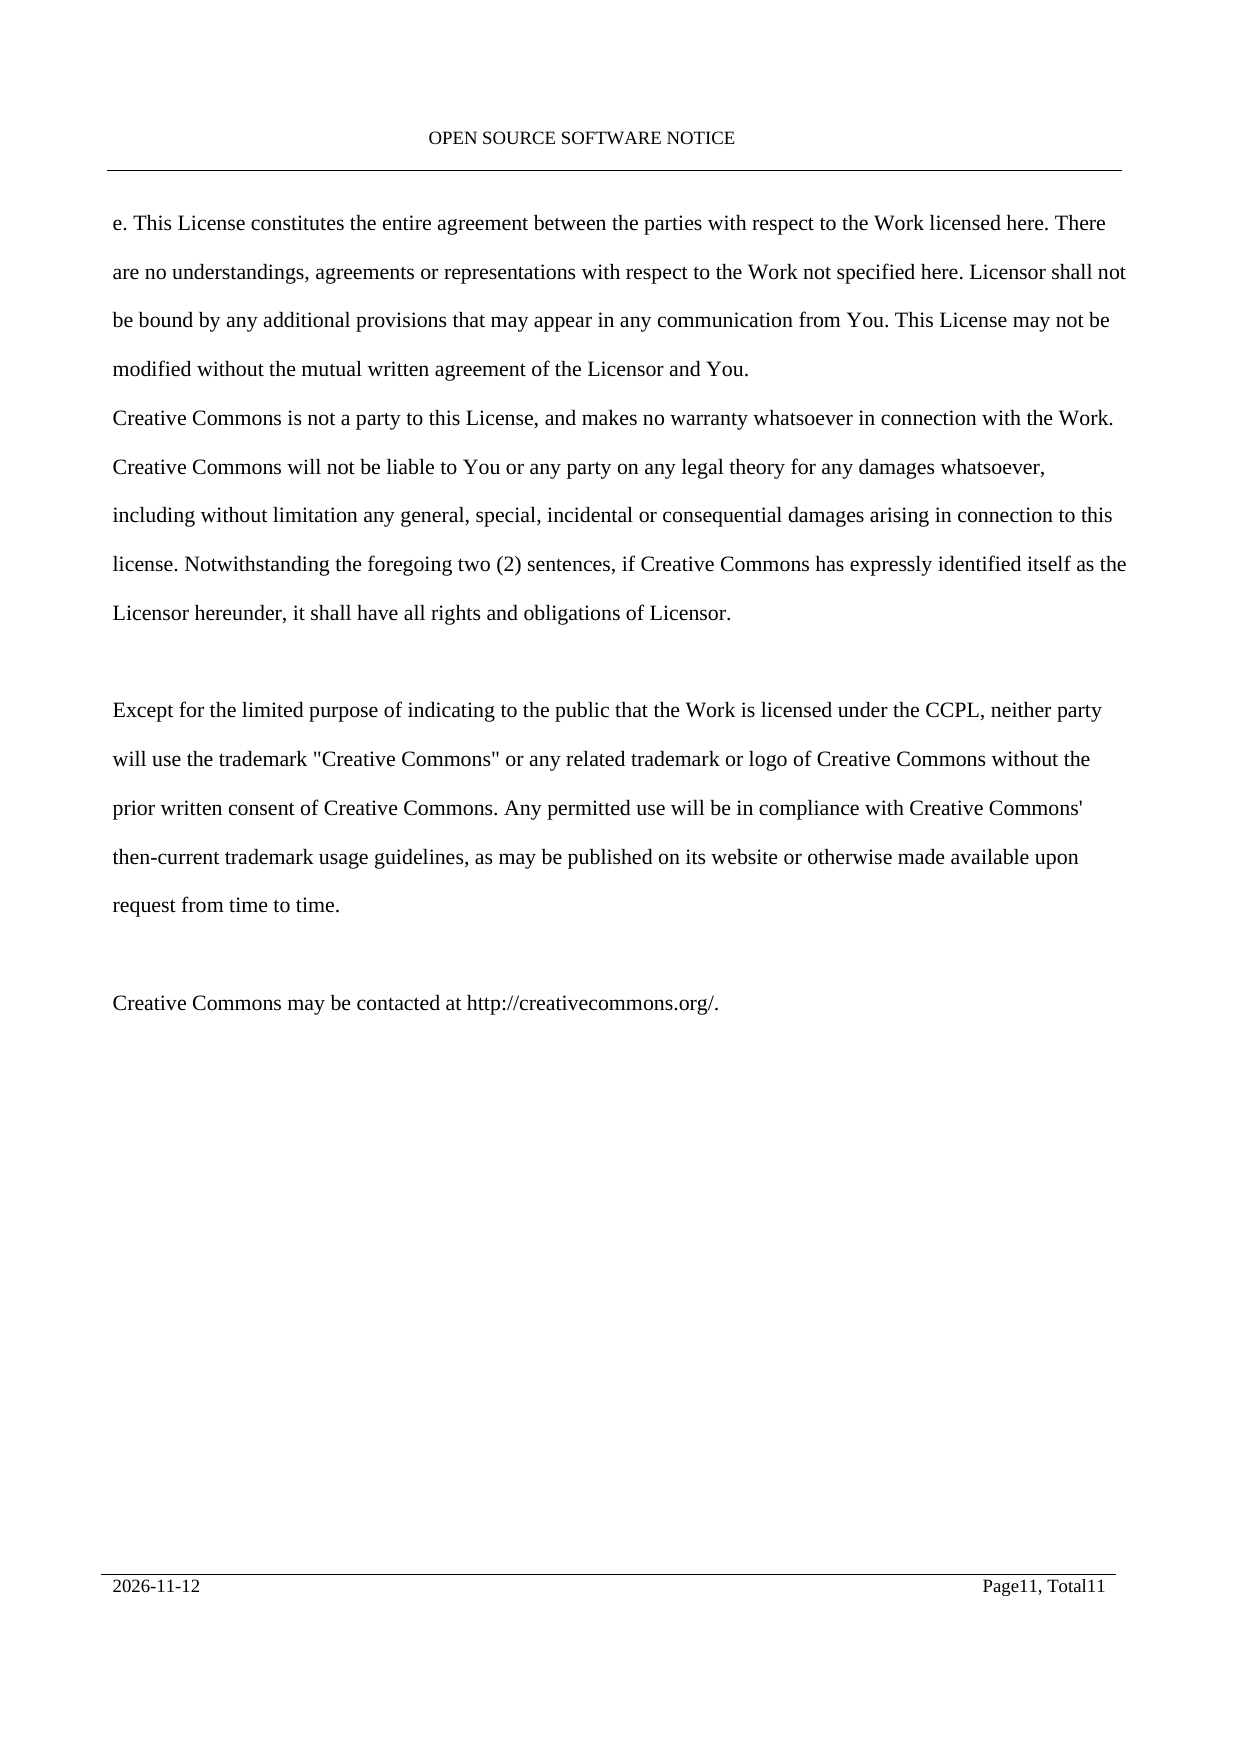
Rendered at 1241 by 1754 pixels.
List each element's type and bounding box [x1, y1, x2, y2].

text [112, 206, 1128, 1068]
